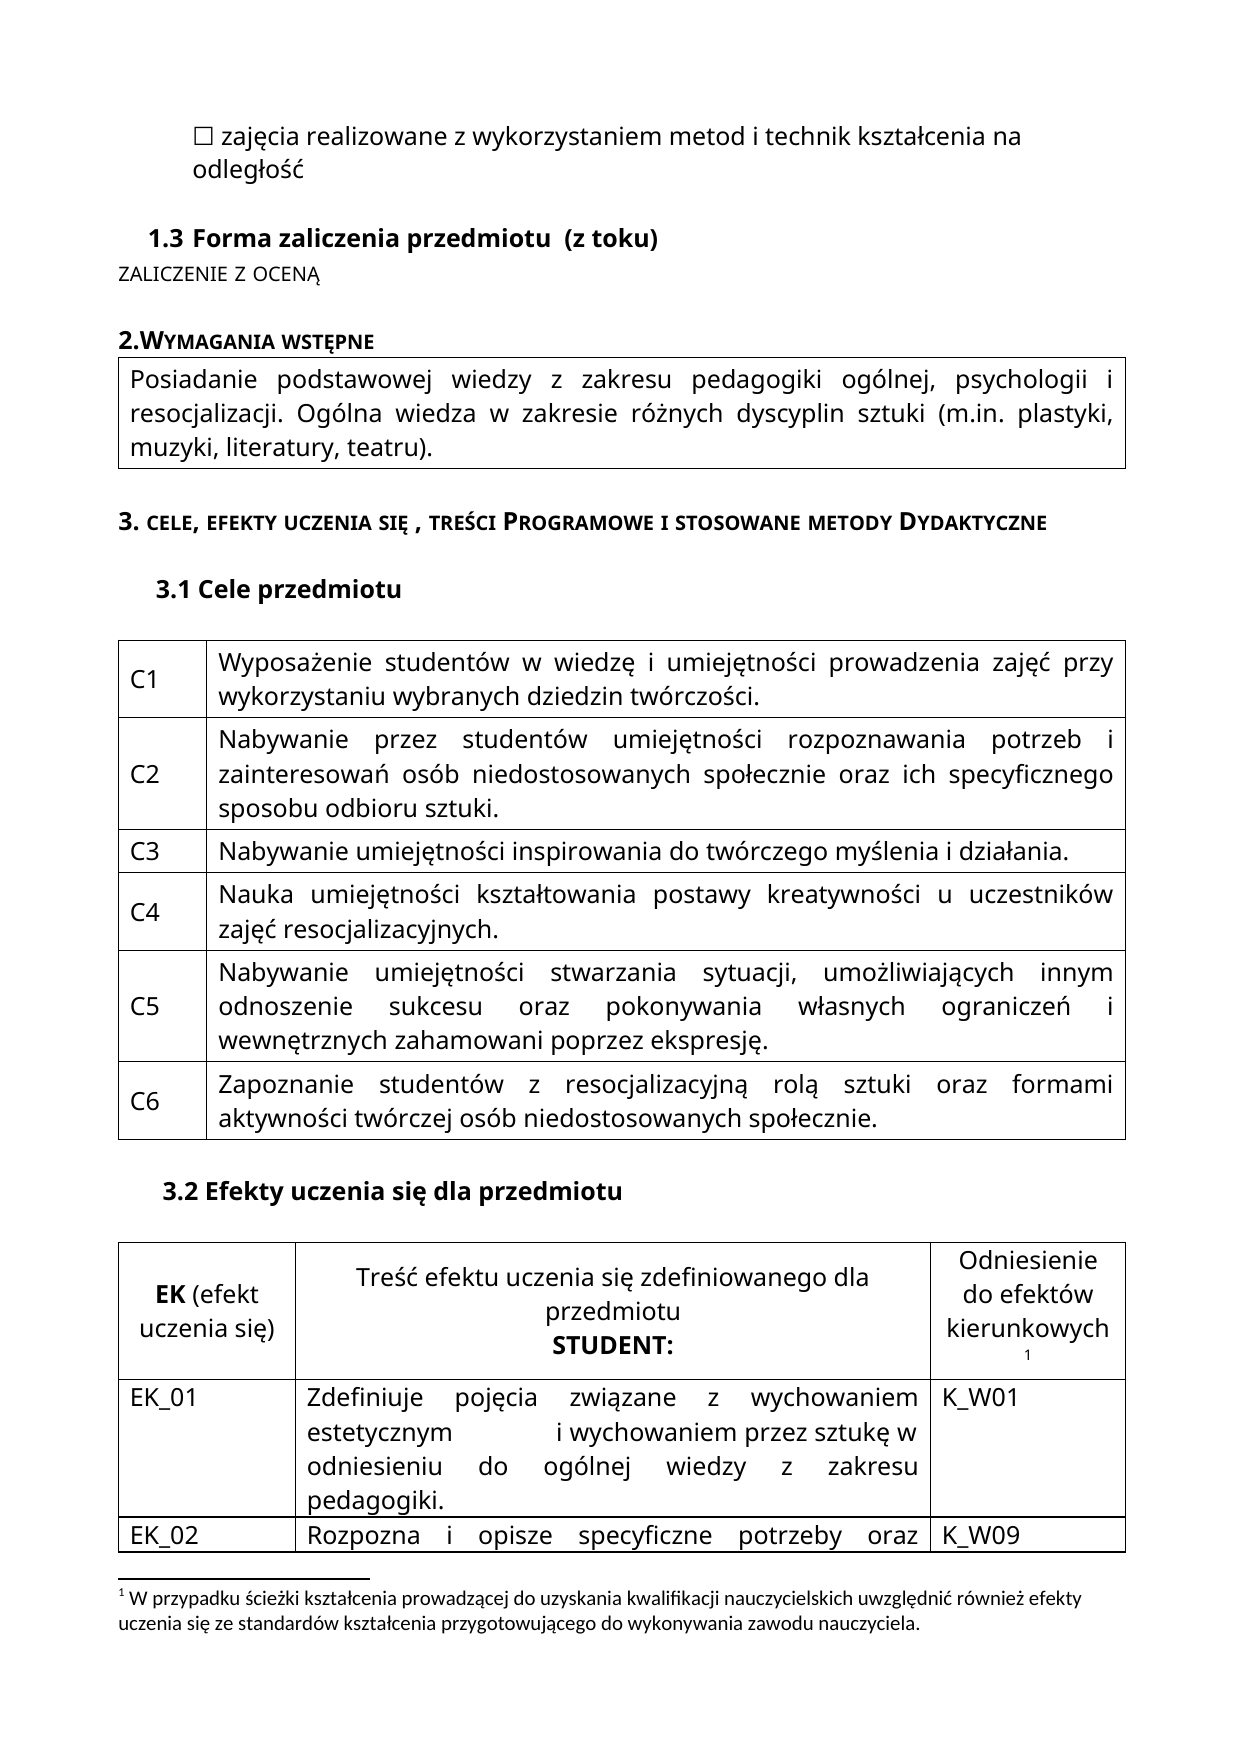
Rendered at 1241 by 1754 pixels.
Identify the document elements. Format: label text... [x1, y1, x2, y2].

table_cell C3 [119, 830, 206, 872]
table_header C1 [119, 641, 206, 717]
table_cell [296, 1518, 930, 1551]
table_cell C4 [119, 873, 206, 949]
table_header Odniesienie do efektów kierunkowych [931, 1243, 1125, 1379]
table_header Posiadanie podstawowej wiedzy z zakresu pedagogiki ogólnej, psychologii i resocjalizacji. Ogólna wiedza w zakresie różnych dyscyplin sztuki (m.in. plastyki, muzyki, literatury, teatru). [119, 358, 1125, 468]
table_header Wyposażenie studentów w wiedzę i umiejętności prowadzenia zajęć przy wykorzystaniu wybranych dziedzin twórczości. [207, 641, 1125, 717]
table_cell EK_01 [119, 1380, 295, 1516]
table_header Treść efektu uczenia się zdefiniowanego dla przedmiotu STUDENT: [296, 1243, 930, 1379]
text 3.1 Cele przedmiotu [156, 571, 1122, 605]
text 1.3 Forma zaliczenia przedmiotu (z toku) [148, 220, 1122, 254]
text ☐ zajęcia realizowane z wykorzystaniem metod i technik kształcenia na odległość [192, 118, 1122, 186]
table_cell C2 [119, 718, 206, 828]
table_cell Nabywanie umiejętności stwarzania sytuacji, umożliwiających innym odnoszenie sukcesu oraz pokonywania własnych ograniczeń i wewnętrznych zahamowani poprzez ekspresję. [207, 951, 1125, 1061]
table_cell K_W09 [931, 1518, 1125, 1551]
table_cell Zapoznanie studentów z resocjalizacyjną rolą sztuki oraz formami aktywności twórczej osób niedostosowanych społecznie. [207, 1062, 1125, 1138]
table_cell Nauka umiejętności kształtowania postawy kreatywności u uczestników zajęć resocjalizacyjnych. [207, 873, 1125, 949]
table_cell EK_02 [119, 1518, 295, 1551]
table_cell C5 [119, 951, 206, 1061]
text 3.2 Efekty uczenia się dla przedmiotu [162, 1174, 1122, 1208]
text zaliczenie z oceną [118, 254, 1122, 288]
table_cell Nabywanie umiejętności inspirowania do twórczego myślenia i działania. [207, 830, 1125, 872]
table_cell C6 [119, 1062, 206, 1138]
table_cell Nabywanie przez studentów umiejętności rozpoznawania potrzeb i zainteresowań osób niedostosowanych społecznie oraz ich specyficznego sposobu odbioru sztuki. [207, 718, 1125, 828]
table_cell Zdefiniuje pojęcia związane z wychowaniem estetycznym i wychowaniem przez sztukę w odniesieniu do ogólnej wiedzy z zakresu pedagogiki. [296, 1380, 930, 1516]
table_cell K_W01 [931, 1380, 1125, 1516]
text 3. cele, efekty uczenia się , treści Programowe i stosowane metody Dydaktyczne [118, 503, 1122, 537]
text 2.Wymagania wstępne [118, 322, 1122, 357]
table_header EK (efekt uczenia się) [119, 1243, 295, 1379]
